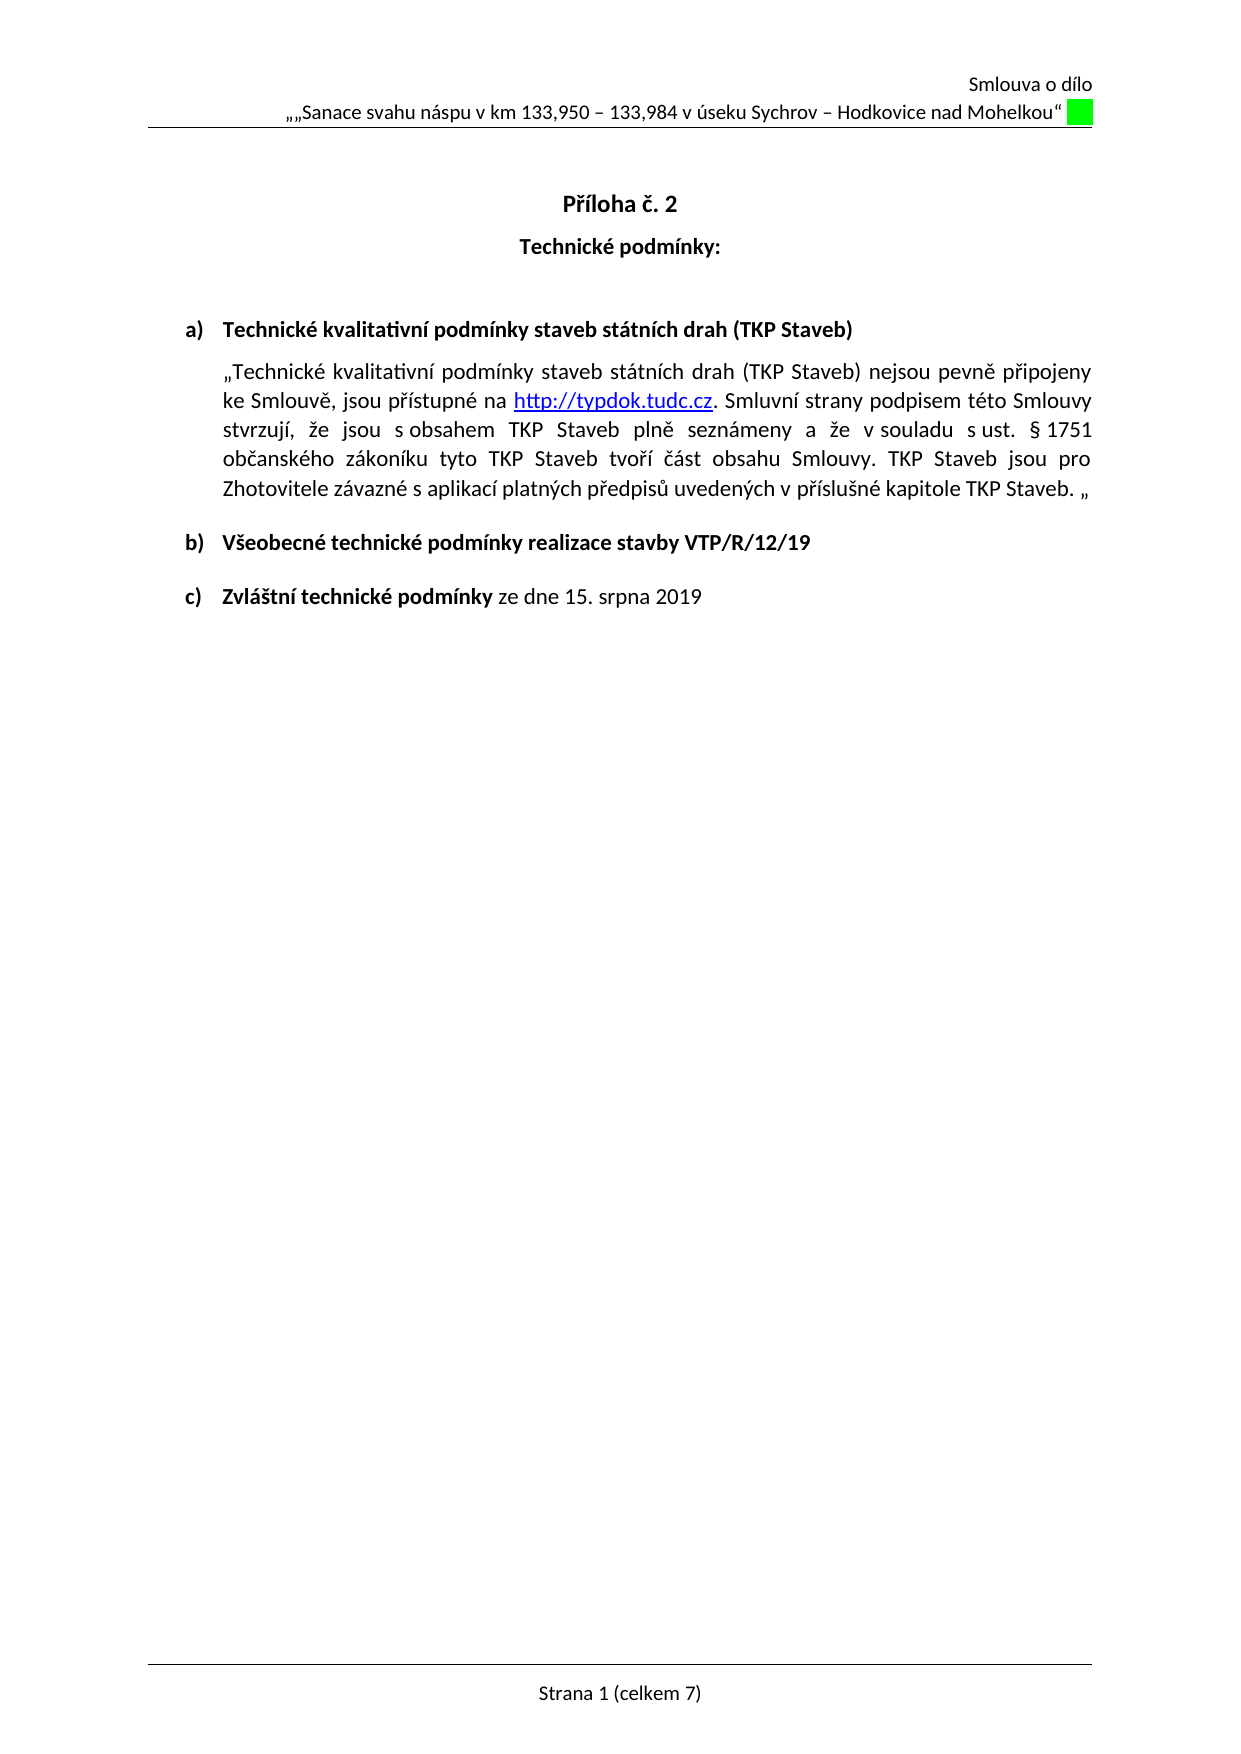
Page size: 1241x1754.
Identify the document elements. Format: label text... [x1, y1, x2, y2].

text Příloha č. 2 [148, 189, 1092, 218]
text „Technické kvalitativní podmínky staveb státních drah (TKP Staveb) nejsou pevně připojeny ke Smlouvě, jsou přístupné na http://typdok.tudc.cz. Smluvní strany podpisem této Smlouvy stvrzují, že jsou s obsahem TKP Staveb plně seznámeny a že v souladu s ust. § 1751 občanského zákoníku tyto TKP Staveb tvoří část obsahu Smlouvy. TKP Staveb jsou pro Zhotovitele závazné s aplikací platných předpisů uvedených v příslušné kapitole TKP Staveb. „ [223, 356, 1092, 502]
list Zvláštní technické podmínky ze dne 15. srpna 2019 [185, 581, 1092, 610]
list Všeobecné technické podmínky realizace stavby VTP/R/12/19 [185, 527, 1092, 556]
list Technické kvalitativní podmínky staveb státních drah (TKP Staveb) [185, 314, 1092, 343]
text Technické podmínky: [148, 231, 1092, 260]
